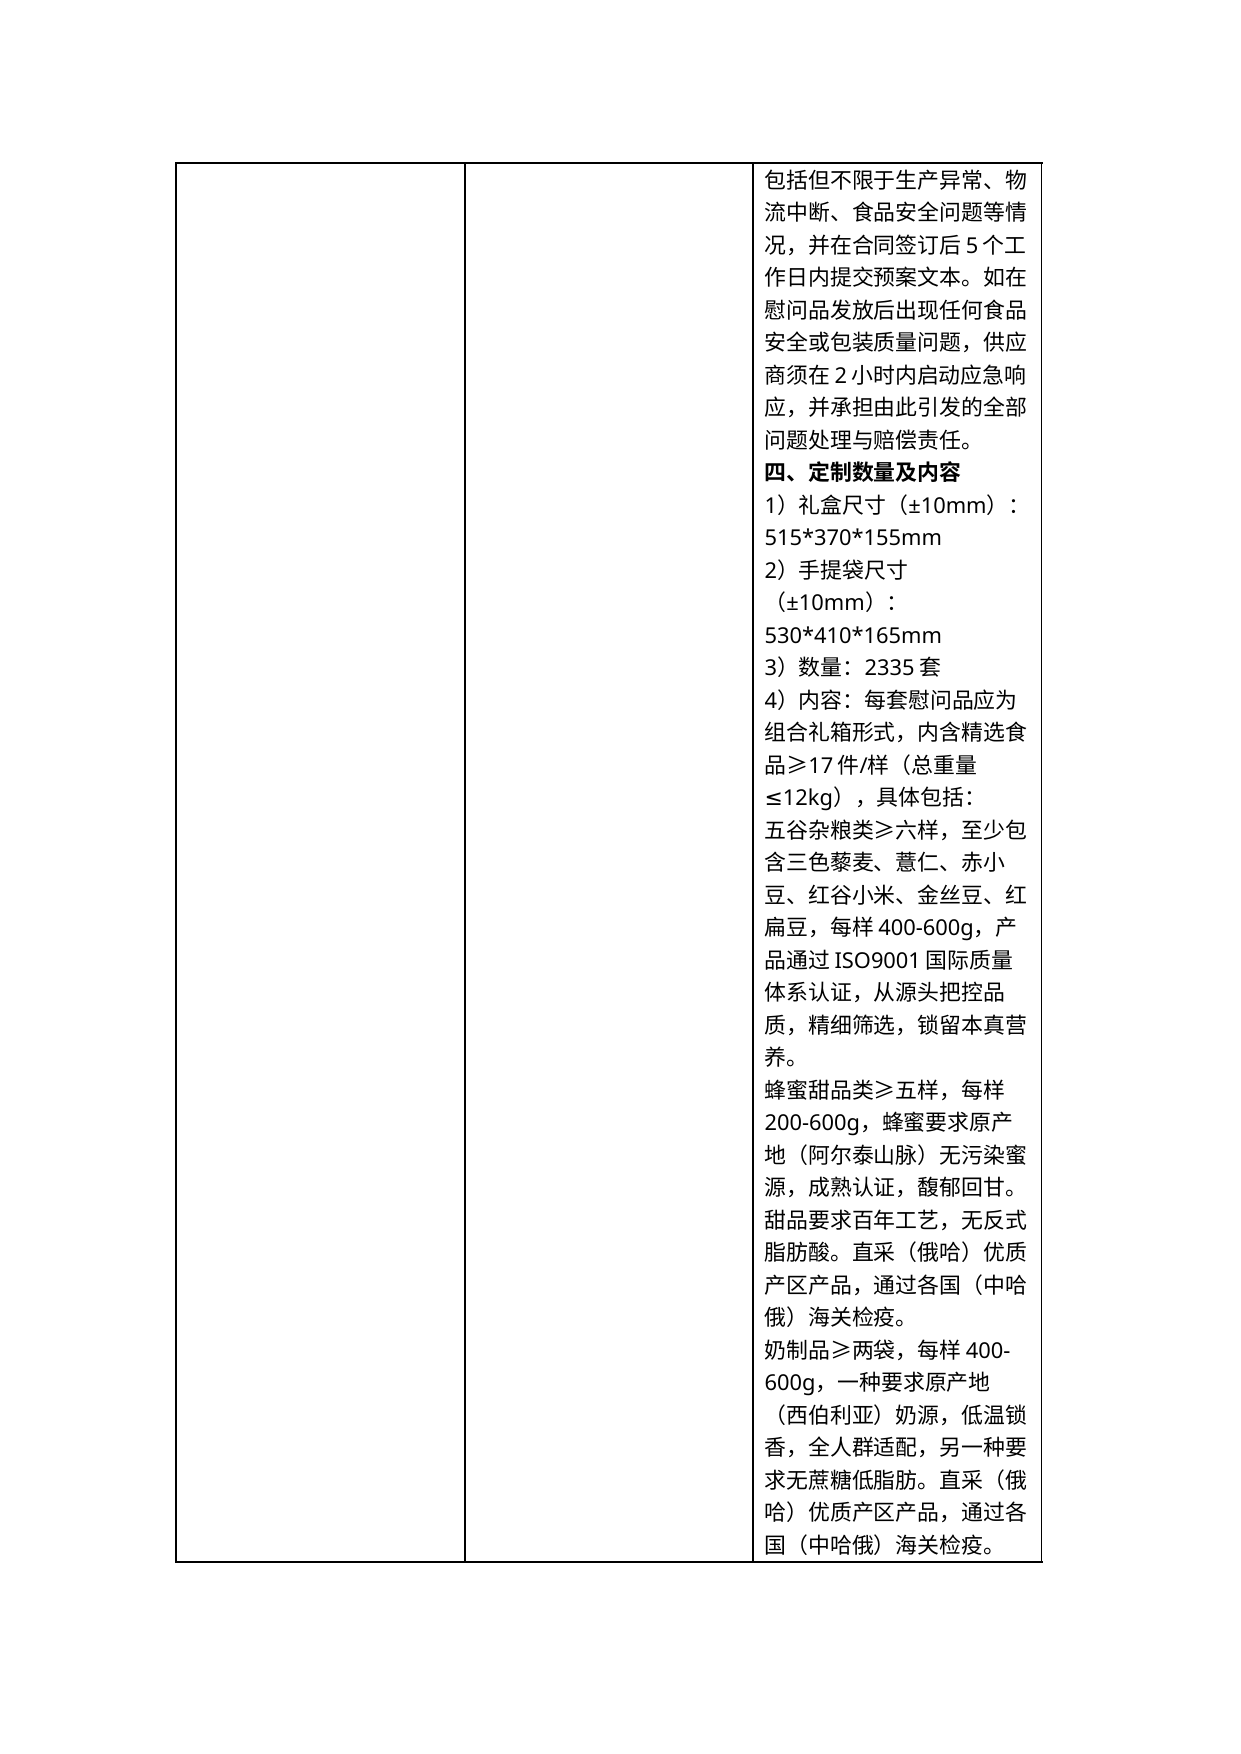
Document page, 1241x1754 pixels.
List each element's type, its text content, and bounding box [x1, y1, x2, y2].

table_cell 1 [177, 164, 464, 1561]
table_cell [754, 164, 1041, 1561]
table_cell [466, 164, 752, 1561]
